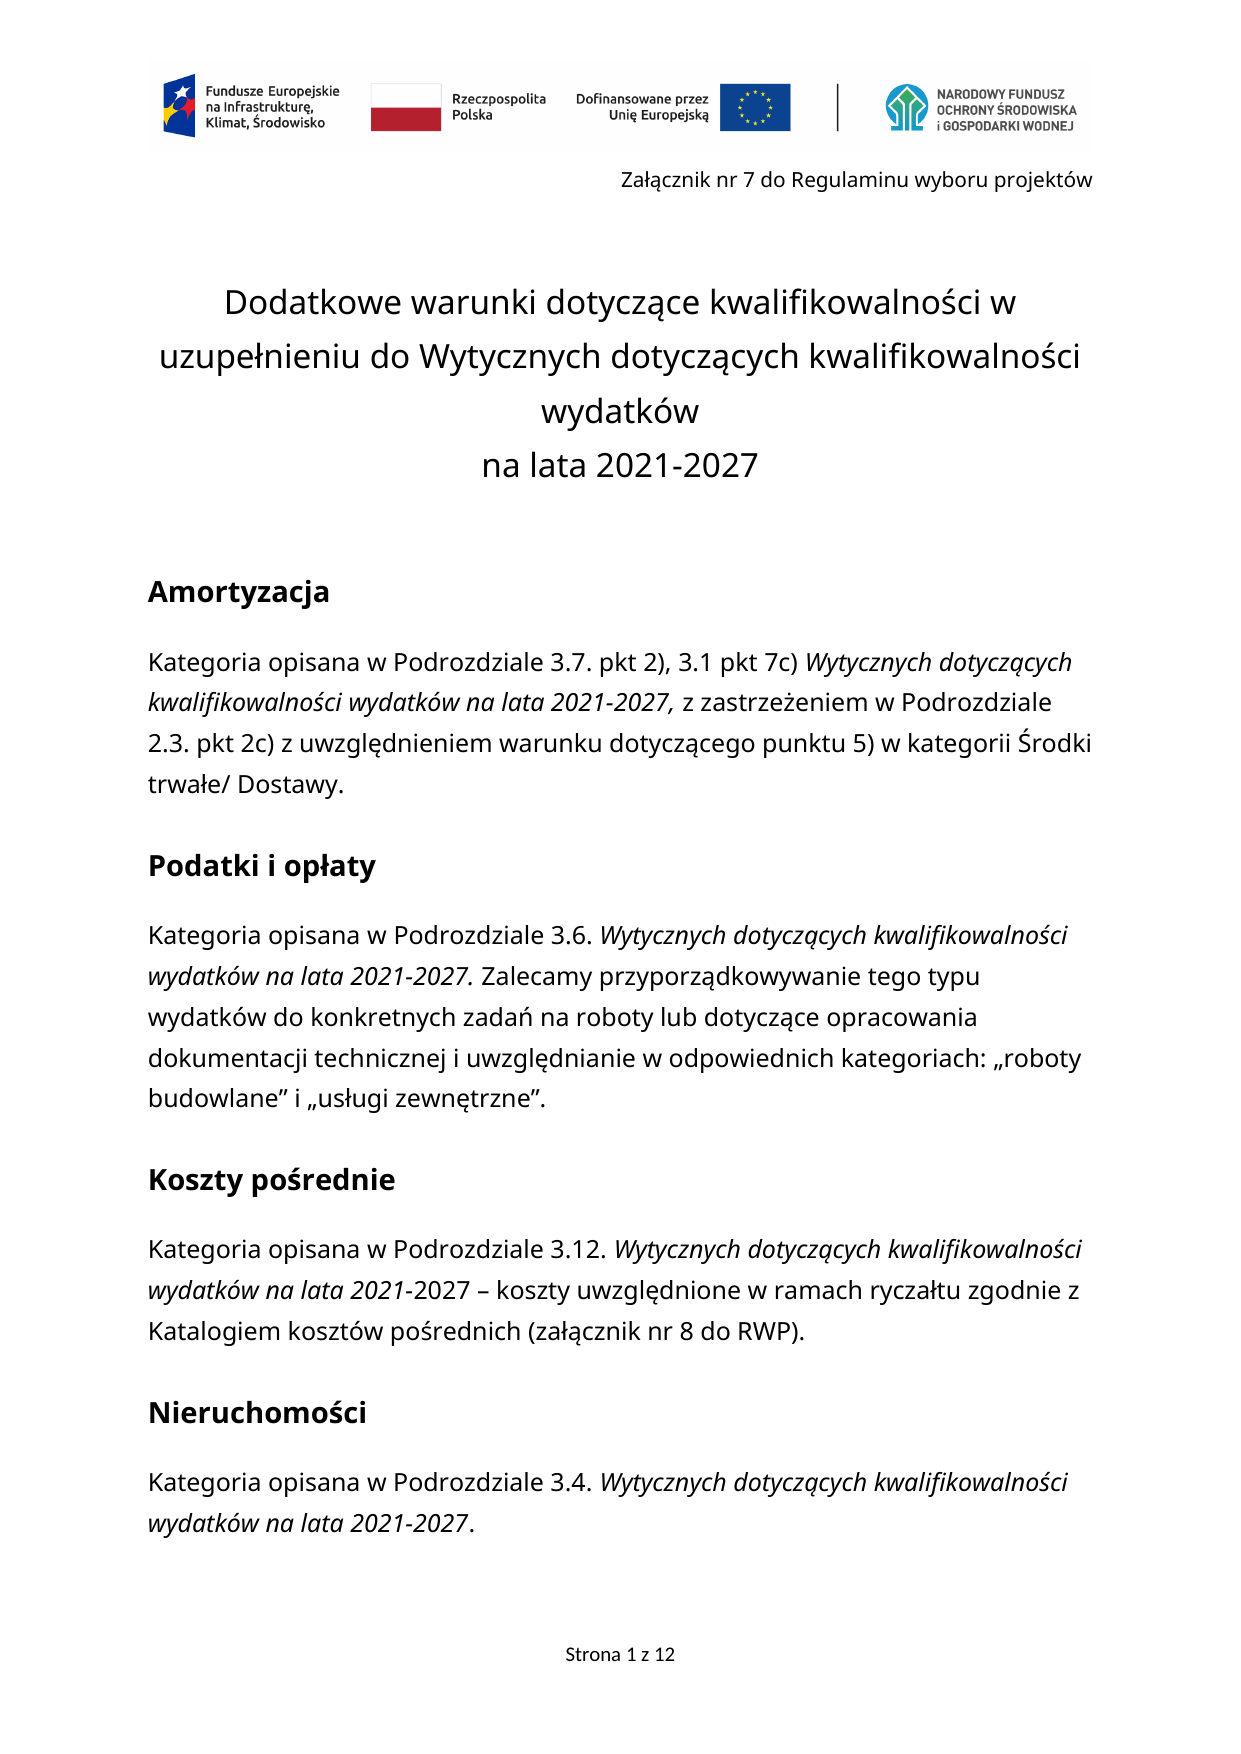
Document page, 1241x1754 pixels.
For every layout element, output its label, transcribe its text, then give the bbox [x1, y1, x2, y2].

text Kategoria opisana w Podrozdziale 3.6. Wytycznych dotyczących kwalifikowalności wydatków na lata 2021-2027. Zalecamy przyporządkowywanie tego typu wydatków do konkretnych zadań na roboty lub dotyczące opracowania dokumentacji technicznej i uwzględnianie w odpowiednich kategoriach: „roboty budowlane” i „usługi zewnętrzne”. [148, 918, 1093, 1115]
title Dodatkowe warunki dotyczące kwalifikowalności w uzupełnieniu do Wytycznych dotyczących kwalifikowalności wydatków na lata 2021-2027 [148, 279, 1093, 488]
list Załącznik nr 7 do Regulaminu wyboru projektów [192, 165, 1093, 194]
picture [147, 59, 1093, 153]
subtitle Koszty pośrednie [148, 1159, 1093, 1199]
subtitle Amortyzacja [148, 572, 1093, 611]
text Kategoria opisana w Podrozdziale 3.12. Wytycznych dotyczących kwalifikowalności wydatków na lata 2021-2027 – koszty uwzględnione w ramach ryczałtu zgodnie z Katalogiem kosztów pośrednich (załącznik nr 8 do RWP). [148, 1232, 1093, 1348]
subtitle Podatki i opłaty [148, 845, 1093, 885]
text Kategoria opisana w Podrozdziale 3.4. Wytycznych dotyczących kwalifikowalności wydatków na lata 2021-2027. [148, 1464, 1093, 1539]
text Kategoria opisana w Podrozdziale 3.7. pkt 2), 3.1 pkt 7c) Wytycznych dotyczących kwalifikowalności wydatków na lata 2021-2027, z zastrzeżeniem w Podrozdziale 2.3. pkt 2c) z uwzględnieniem warunku dotyczącego punktu 5) w kategorii Środki trwałe/ Dostawy. [148, 644, 1093, 801]
subtitle Nieruchomości [148, 1392, 1093, 1432]
